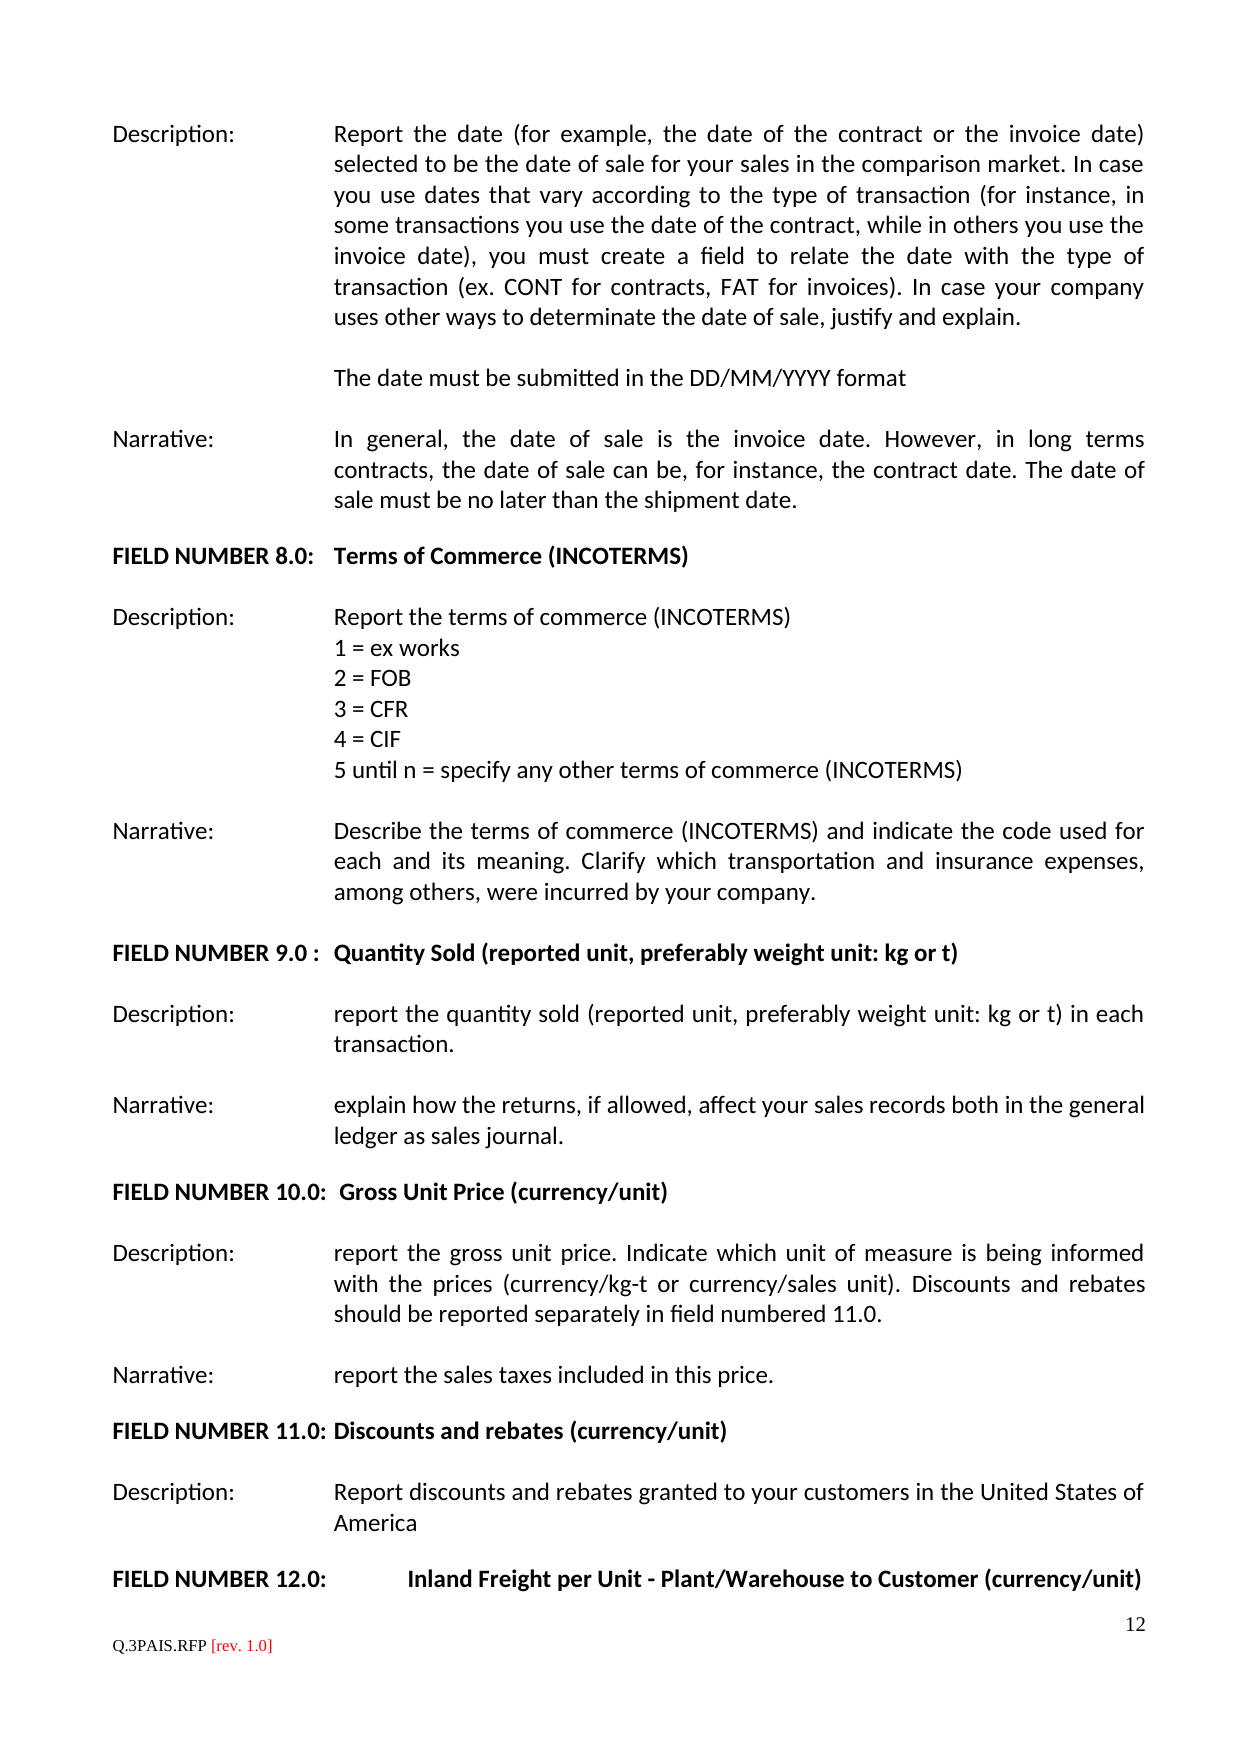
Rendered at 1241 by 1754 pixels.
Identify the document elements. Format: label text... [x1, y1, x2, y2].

text FIELD NUMBER 9.0 : Quantity Sold (reported unit, preferably weight unit: kg or t) [112, 937, 1146, 968]
text 4 = CIF [260, 723, 1146, 754]
text Description: report the gross unit price. Indicate which unit of measure is being informed with the prices (currency/kg-t or currency/sales unit). Discounts and rebates should be reported separately in field numbered 11.0. [112, 1237, 1146, 1329]
text 5 until n = specify any other terms of commerce (INCOTERMS) [260, 754, 1146, 784]
text FIELD NUMBER 8.0: Terms of Commerce (INCOTERMS) [112, 540, 1146, 571]
text Description: Report the date (for example, the date of the contract or the invoice date) selected to be the date of sale for your sales in the comparison market. In case you use dates that vary according to the type of transaction (for instance, in some transactions you use the date of the contract, while in others you use the invoice date), you must create a field to relate the date with the type of transaction (ex. CONT for contracts, FAT for invoices). In case your company uses other ways to determinate the date of sale, justify and explain. [112, 118, 1146, 332]
text Narrative: report the sales taxes included in this price. [112, 1359, 1146, 1390]
text FIELD NUMBER 10.0: Gross Unit Price (currency/unit) [112, 1176, 1146, 1207]
text Description: report the quantity sold (reported unit, preferably weight unit: kg or t) in each transaction. [112, 998, 1146, 1059]
text Description: Report the terms of commerce (INCOTERMS) [112, 601, 1146, 632]
text 2 = FOB [260, 662, 1146, 693]
text Narrative: In general, the date of sale is the invoice date. However, in long terms contracts, the date of sale can be, for instance, the contract date. The date of sale must be no later than the shipment date. [112, 423, 1146, 515]
text Narrative: Describe the terms of commerce (INCOTERMS) and indicate the code used for each and its meaning. Clarify which transportation and insurance expenses, among others, were incurred by your company. [112, 815, 1146, 907]
text 1 = ex works [260, 632, 1146, 662]
text FIELD NUMBER 11.0: Discounts and rebates (currency/unit) [112, 1415, 1146, 1446]
text 3 = CFR [260, 693, 1146, 723]
text Description: Report discounts and rebates granted to your customers in the United States of America [112, 1476, 1146, 1537]
text The date must be submitted in the DD/MM/YYYY format [112, 362, 1146, 393]
text FIELD NUMBER 12.0: Inland Freight per Unit - Plant/Warehouse to Customer (currency/unit) [112, 1563, 1146, 1593]
text Narrative: explain how the returns, if allowed, affect your sales records both in the general ledger as sales journal. [112, 1090, 1146, 1151]
